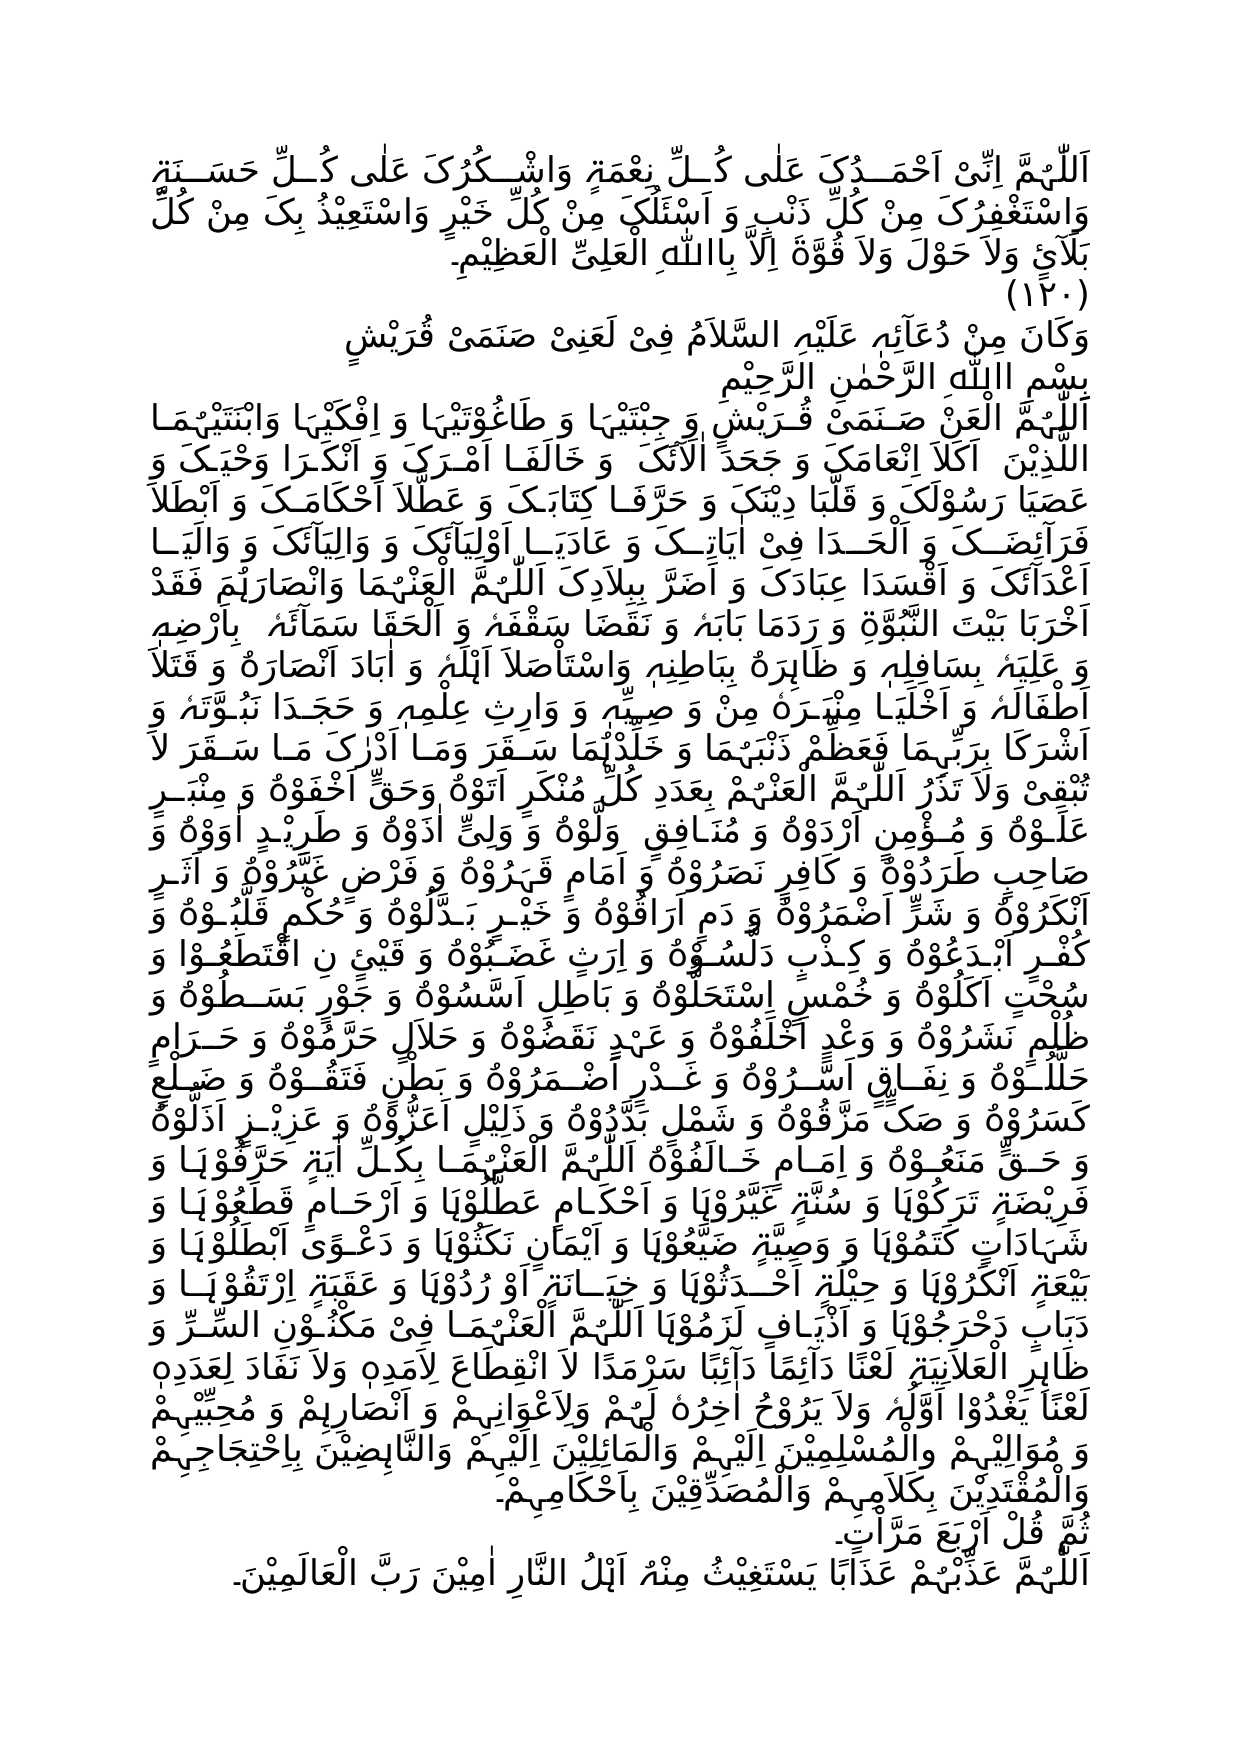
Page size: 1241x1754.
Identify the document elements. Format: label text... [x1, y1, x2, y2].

text (١٢٠) [150, 274, 1090, 315]
text اَللّٰہُمَّ اِنِّیْ اَحْمَدُکَ عَلٰی کُلِّ نِعْمَۃٍ وَاشْکُرُکَ عَلٰی کُلِّ حَسَنَۃٍ وَاسْتَغْفِرُکَ مِنْ کُلِّ ذَنْبٍ وَ اَسْئَلُکَ مِنْ کُلِّ خَیْرٍ وَاسْتَعِیْذُ بِکَ مِنْ کُلِّ بَلَآئٍ وَلاَ حَوْلَ وَلاَ قُوَّۃَ اِلاَّ بِاﷲِ الْعَلِیِّ الْعَظِیْمِ۔ [150, 150, 1090, 274]
text ثُمَّ قُلْ اَرْبَعَ مَرَّاْتٍ۔ [150, 1511, 1090, 1552]
text اَللّٰہُمَّ عَذِّبْہُمْ عَذَابًا یَسْتَغِیْثُ مِنْہُ اَہْلُ النَّارِ اٰمِیْنَ رَبَّ الْعَالَمِیْنَ۔ [150, 1552, 1090, 1594]
text اَللّٰہُمَّ الْعَنْ صَنَمَیْ قُرَیْشٍ وَ جِبْتَیْہَا وَ طَاغُوْتَیْہَا وَ اِفْکَیْہَا وَابْنَتَیْہُمَا اللَّذِیْنَ اَکَلاَ اِنْعَامَکَ وَ جَحَدَ اٰلَآئَکَ وَ خَالَفَا اَمْرَکَ وَ اَنْکَرَا وَحْیَکَ وَ عَصَیَا رَسُوْلَکَ وَ قَلَّبَا دِیْنَکَ وَ حَرَّفَا کِتَابَکَ وَ عَطَّلاَ اَحْکَامَکَ وَ اَبْطَلاَ فَرَآئِضَکَ وَ اَلْحَدَا فِیْ اٰیَاتِکَ وَ عَادَیَا اَوْلِیَآئَکَ وَ وَالِیَآئَکَ وَ وَالَیَا اَعْدَآئَکَ وَ اَقْسَدَا عِبَادَکَ وَ اَضَرَّ بِبِلاَدِکَ اَللّٰہُمَّ الْعَنْہُمَا وَانْصَارَہُمَ فَقَدْ اَخْرَبَا بَیْتَ النَّبُوَّۃِ وَ رَدَمَا بَابَہٗ وَ نَقَضَا سَقْفَہٗ وَ اَلْحَقَا سَمَآئَہٗ بِاَرْضِہٖ وَ عَلِیَہٗ بِسَافِلِہٖ وَ ظَاہِرَہُ بِبَاطِنِہٖ وَاسْتَاْصَلاَ اَہْلَہٗ وَ اٰبَادَ اَنْصَارَہُ وَ قَتَلاَ اَطْفَالَہٗ وَ اَخْلَیَا مِنْبَرَہٗ مِنْ وَ صِیِّہٖ وَ وَارِثِ عِلْمِہٖ وَ حَجَدَا نَبُوَّتَہٗ وَ اَشْرَکَا بِرَبِّہِمَا فَعَظِّمْ ذَنْبَہُمَا وَ خَلِّدْہُمَا سَقَرَ وَمَا اَدْرٰکَ مَا سَقَرَ لاَ تُبْقِیْ وَلاَ تَذَرُ اَللّٰہُمَّ الْعَنْہُمْ بِعَدَدِ کُلِّ مُنْکَرٍ اَتَوْہُ وَحَقٍّ اَخْفَوْہُ وَ مِنْبَرٍ عَلَوْہُ وَ مُؤْمِنٍ اَرْدَوْہُ وَ مُنَافِقٍ وَلَّوْہُ وَ وَلِیٍّ اٰذَوْہُ وَ طَرِیْدٍ اٰوَوْہُ وَ صَاحِبٍ طَرَدُوْہُ وَ کَافِرٍ نَصَرُوْہُ وَ اَمَامٍ قَہَرُوْہُ وَ فَرْضٍ غَیَّرُوْہُ وَ اَثَرٍ اَنْکَرُوْہُ وَ شَرٍّ اَضْمَرُوْہُ وَ دَمٍ اَرَاقُوْہُ وَ خَیْرٍ بَدَّلُوْہُ وَ حُکْمٍ قَلَّبُوْہُ وَ کُفْرٍ اَبْدَعُوْہُ وَ کِذْبٍ دَلَّسُوْہُ وَ اِرَثٍ غَضَبُوْہُ وَ قَیْئٍ نِ اقْتَطَعُوْا وَ سُحْتٍ اَکَلُوْہُ وَ خُمْسٍ اِسْتَحَلُّوْہُ وَ بَاطِلِ اَسَّسُوْہُ وَ جَوْرٍ بَسَطُوْہُ وَ ظُلْمٍ نَشَرُوْہُ وَ وَعْدٍ اَخْلَفُوْہُ وَ عَہْدٍ نَقَضُوْہُ وَ حَلاَلٍ حَرَّمُوْہُ وَ حَرَامٍ حَلَّلُوْہُ وَ نِفَاقٍ اَسَّرُوْہُ وَ غَدْرٍ اَضْمَرُوْہُ وَ بَطْنٍ فَتَقُوْہُ وَ ضَلْعٍ کَسَرُوْہُ وَ صَکٍّ مَزَّقُوْہُ وَ شَمْلٍ بَدَّدُوْہُ وَ ذَلِیْلٍ اَعَزُّوْہُ وَ عَزِیْزٍ اَذَلُّوْہُ وَ حَقٍّ مَنَعُوْہُ وَ اِمَامٍ خَالَفُوْہُ اَللّٰہُمَّ الْعَنْہُمَا بِکُلِّ اٰیَۃٍ حَرَّفُوْہَا وَ فَرِیْضَۃٍ تَرَکُوْہَا وَ سُنَّۃٍ غَیَّرُوْہَا وَ اَحْکَامٍ عَطَّلُوْہَا وَ اَرْحَامٍ قَطَعُوْہَا وَ شَہَادَاتٍ کَتَمُوْہَا وَ وَصِیَّۃٍ ضَیَّعُوْہَا وَ اَیْمَانٍ نَکَثُوْہَا وَ دَعْوًی اَبْطَلُوْہَا وَ بَیْعَۃٍ اَنْکَرُوْہَا وَ حِیْلَۃٍ اَحْدَثُوْہَا وَ خِیَانَۃٍ اَوْ رُدُوْہَا وَ عَقَبَۃٍ اِرْتَقُوْہَا وَ دَبَابٍ دَحْرَجُوْہَا وَ اَذْیَافٍ لَزَمُوْہَا اَللّٰہُمَّ الْعَنْہُمَا فِیْ مَکْنُوْنِ السِّرِّ وَ ظَاہِرِ الْعَلاَنِیَۃِ لَعْنًا دَآئِمًا دَآئِبًا سَرْمَدًا لاَ انْقِطَاعَ لِاَمَدِہٖ وَلاَ نَفَادَ لِعَدَدِہٖ لَعْنًا یَغْدُوْا اَوَّلُہٗ وَلاَ یَرُوْحُ اٰخِرُہٗ لَہُمْ وَلِاَعْوَانِہِمْ وَ اَنْصَارِہِمْ وَ مُحِبِّیْہِمْ وَ مُوَالِیْہِمْ والْمُسْلِمِیْنَ اِلَیْہِمْ وَالْمَائِلِیْنَ اِلَیْہِمْ وَالنَّاہِضِیْنَ بِاِحْتِجَاجِہِمْ وَالْمُقْتَدِیْنَ بِکَلاَمِہِمْ وَالْمُصَدِّقِیْنَ بِاَحْکَامِہِمْ۔ [150, 397, 1090, 1511]
text بِسْمِ اﷲِ الرَّحْمٰنِ الرَّحِیْمِ [150, 356, 1090, 397]
text وَکَانَ مِنْ دُعَآئِہٖ عَلَیْہِ السَّلاَمُ فِیْ لَعَنِیْ صَنَمَیْ قُرَیْشٍ [150, 315, 1090, 356]
